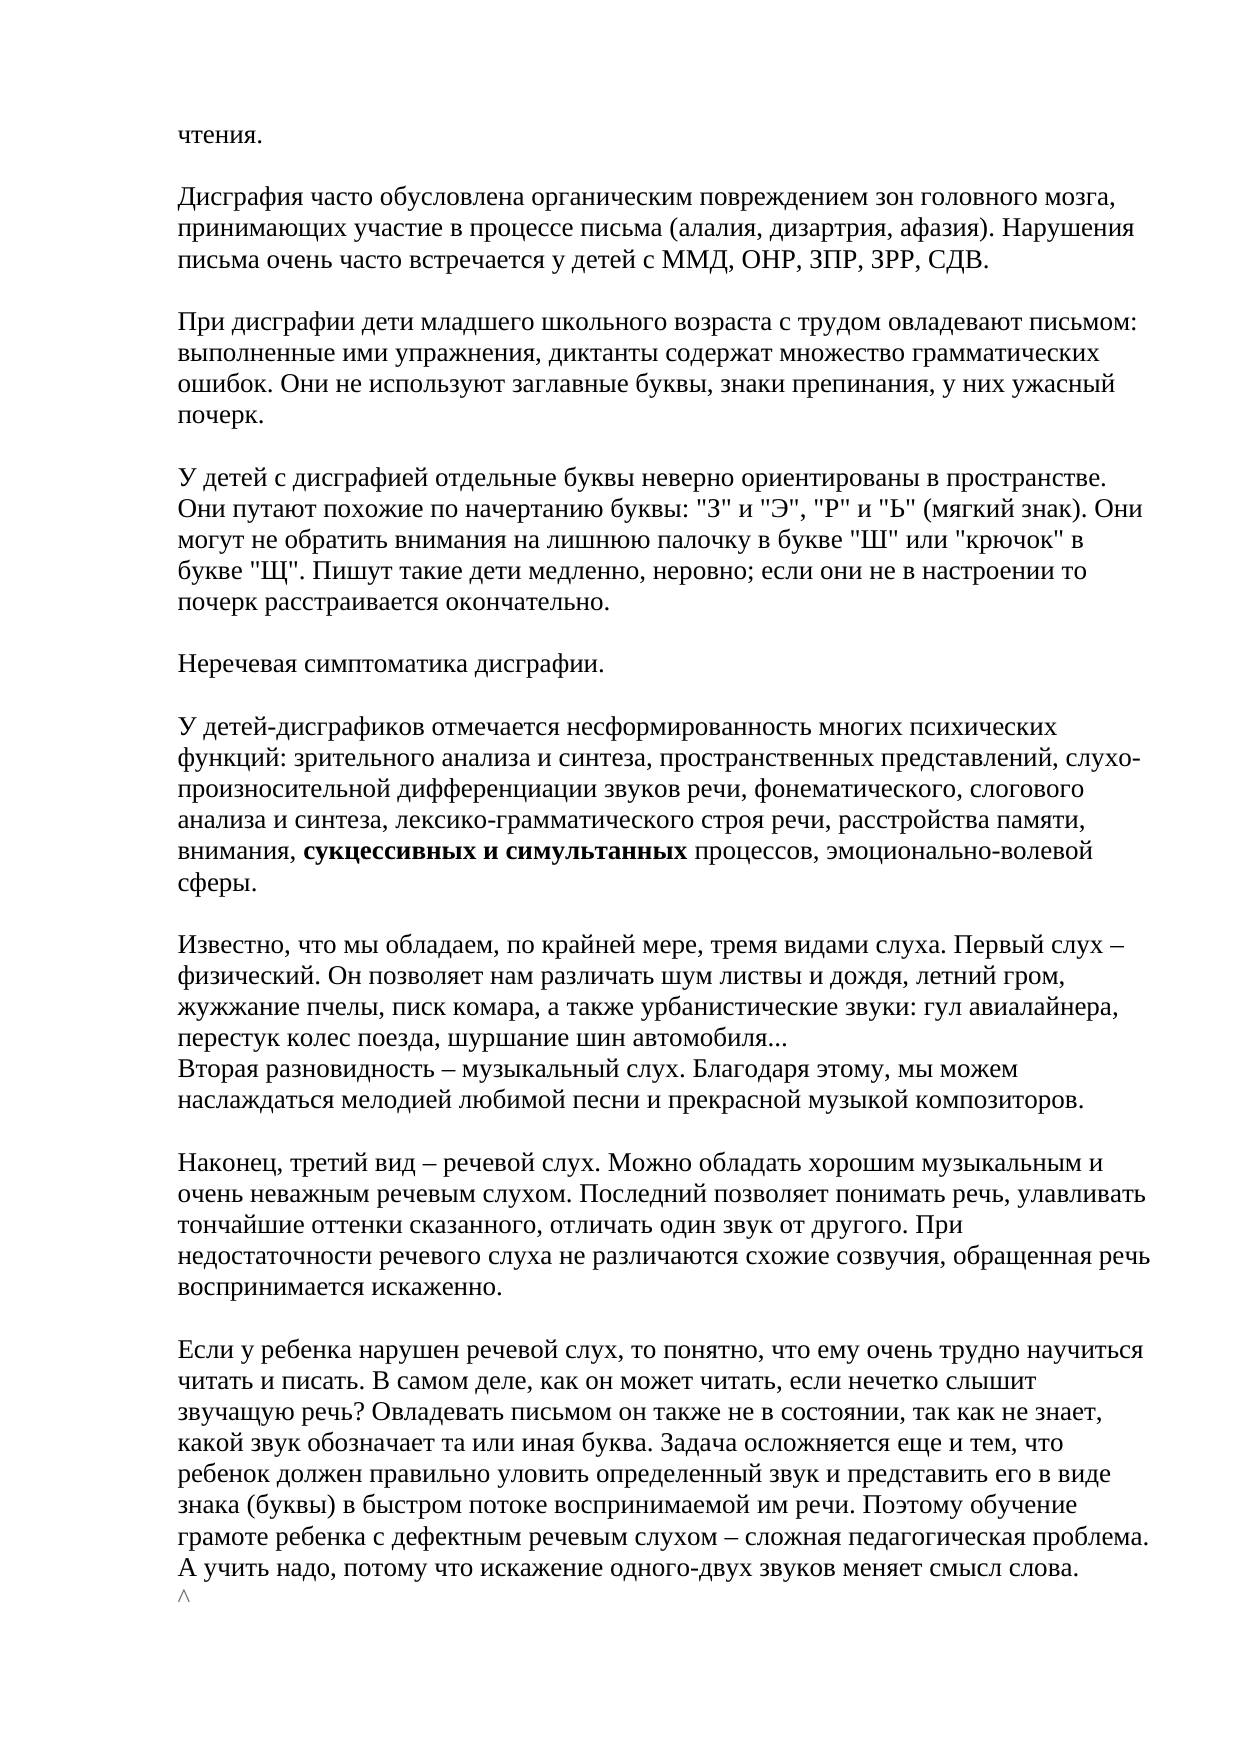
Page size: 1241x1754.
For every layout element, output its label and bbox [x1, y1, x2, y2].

text [177, 118, 1152, 1613]
